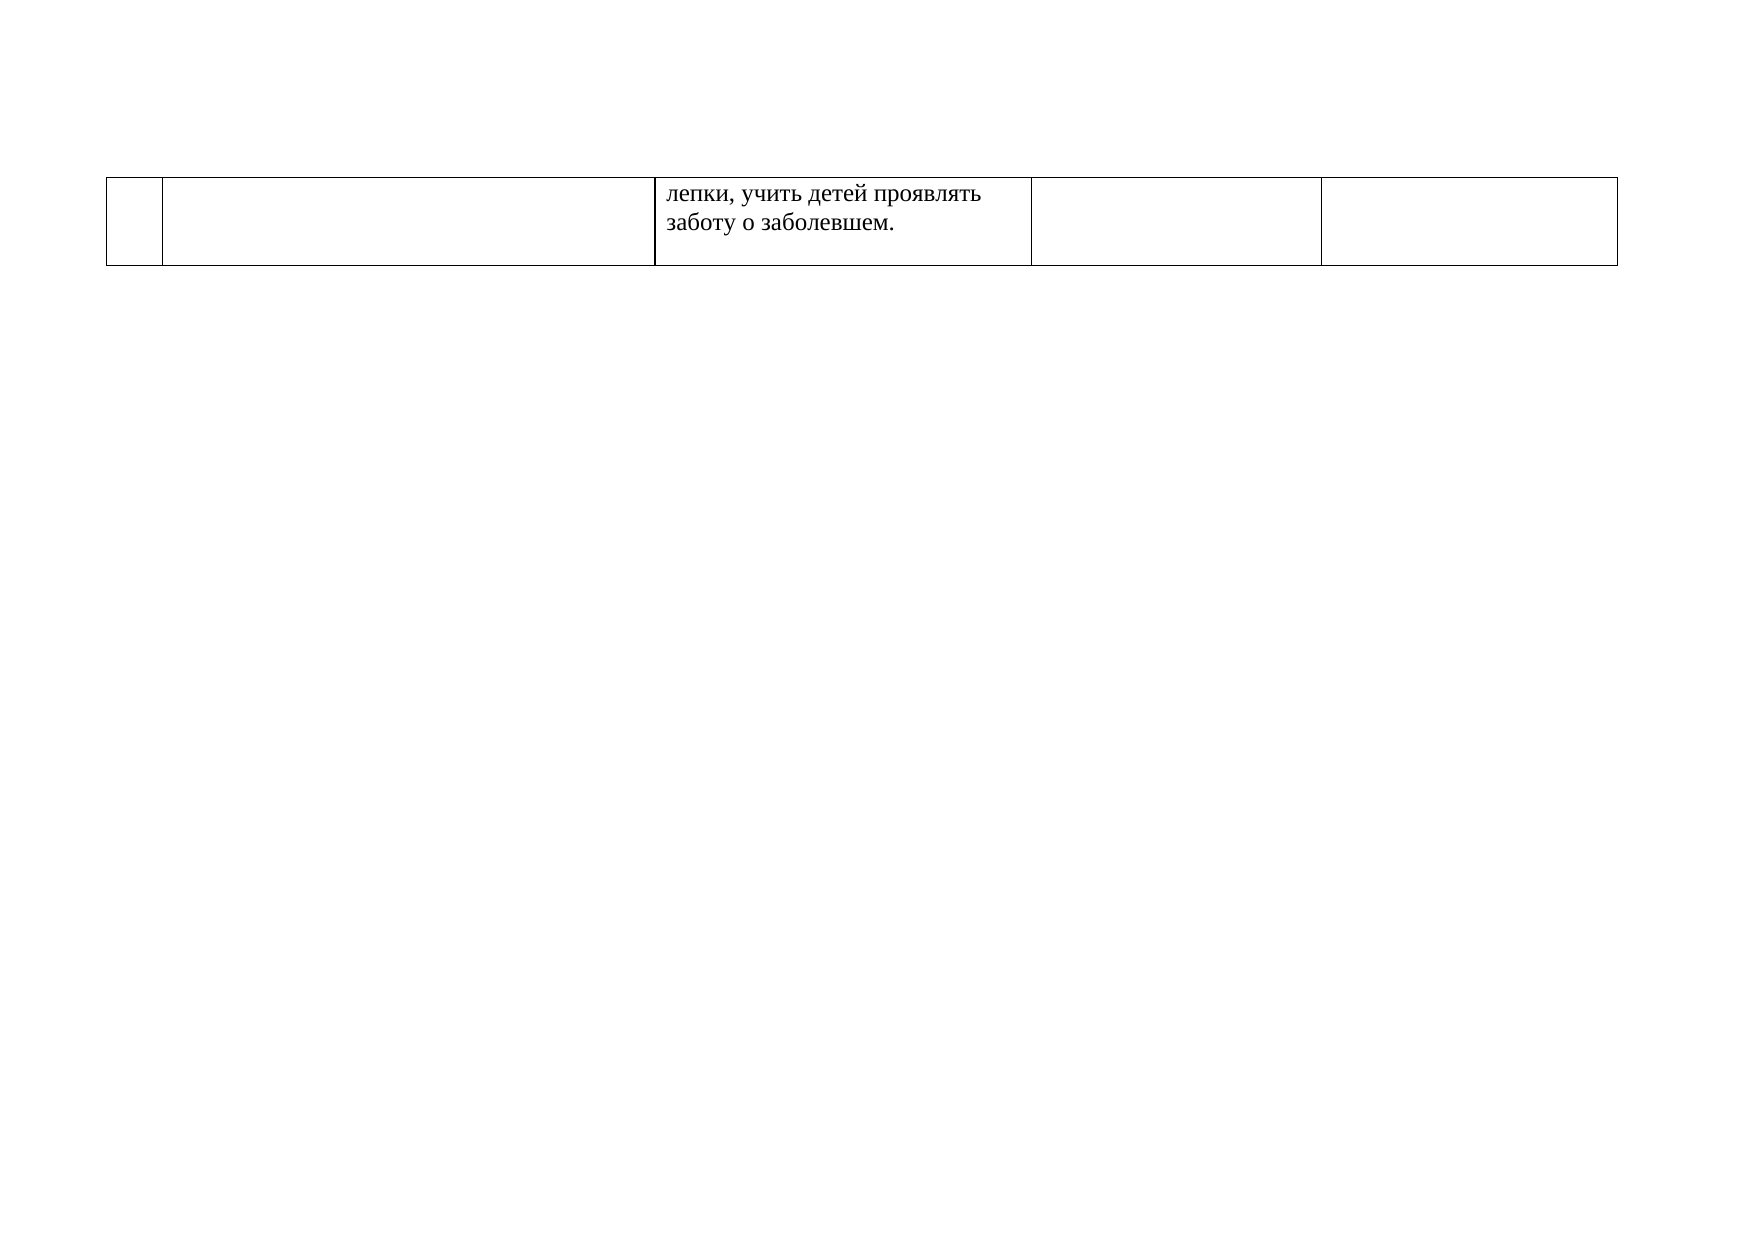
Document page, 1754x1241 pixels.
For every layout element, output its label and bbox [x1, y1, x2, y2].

table_cell [163, 178, 654, 264]
table_cell [1322, 178, 1617, 264]
table_cell [1032, 178, 1321, 264]
table_cell [656, 178, 1031, 264]
